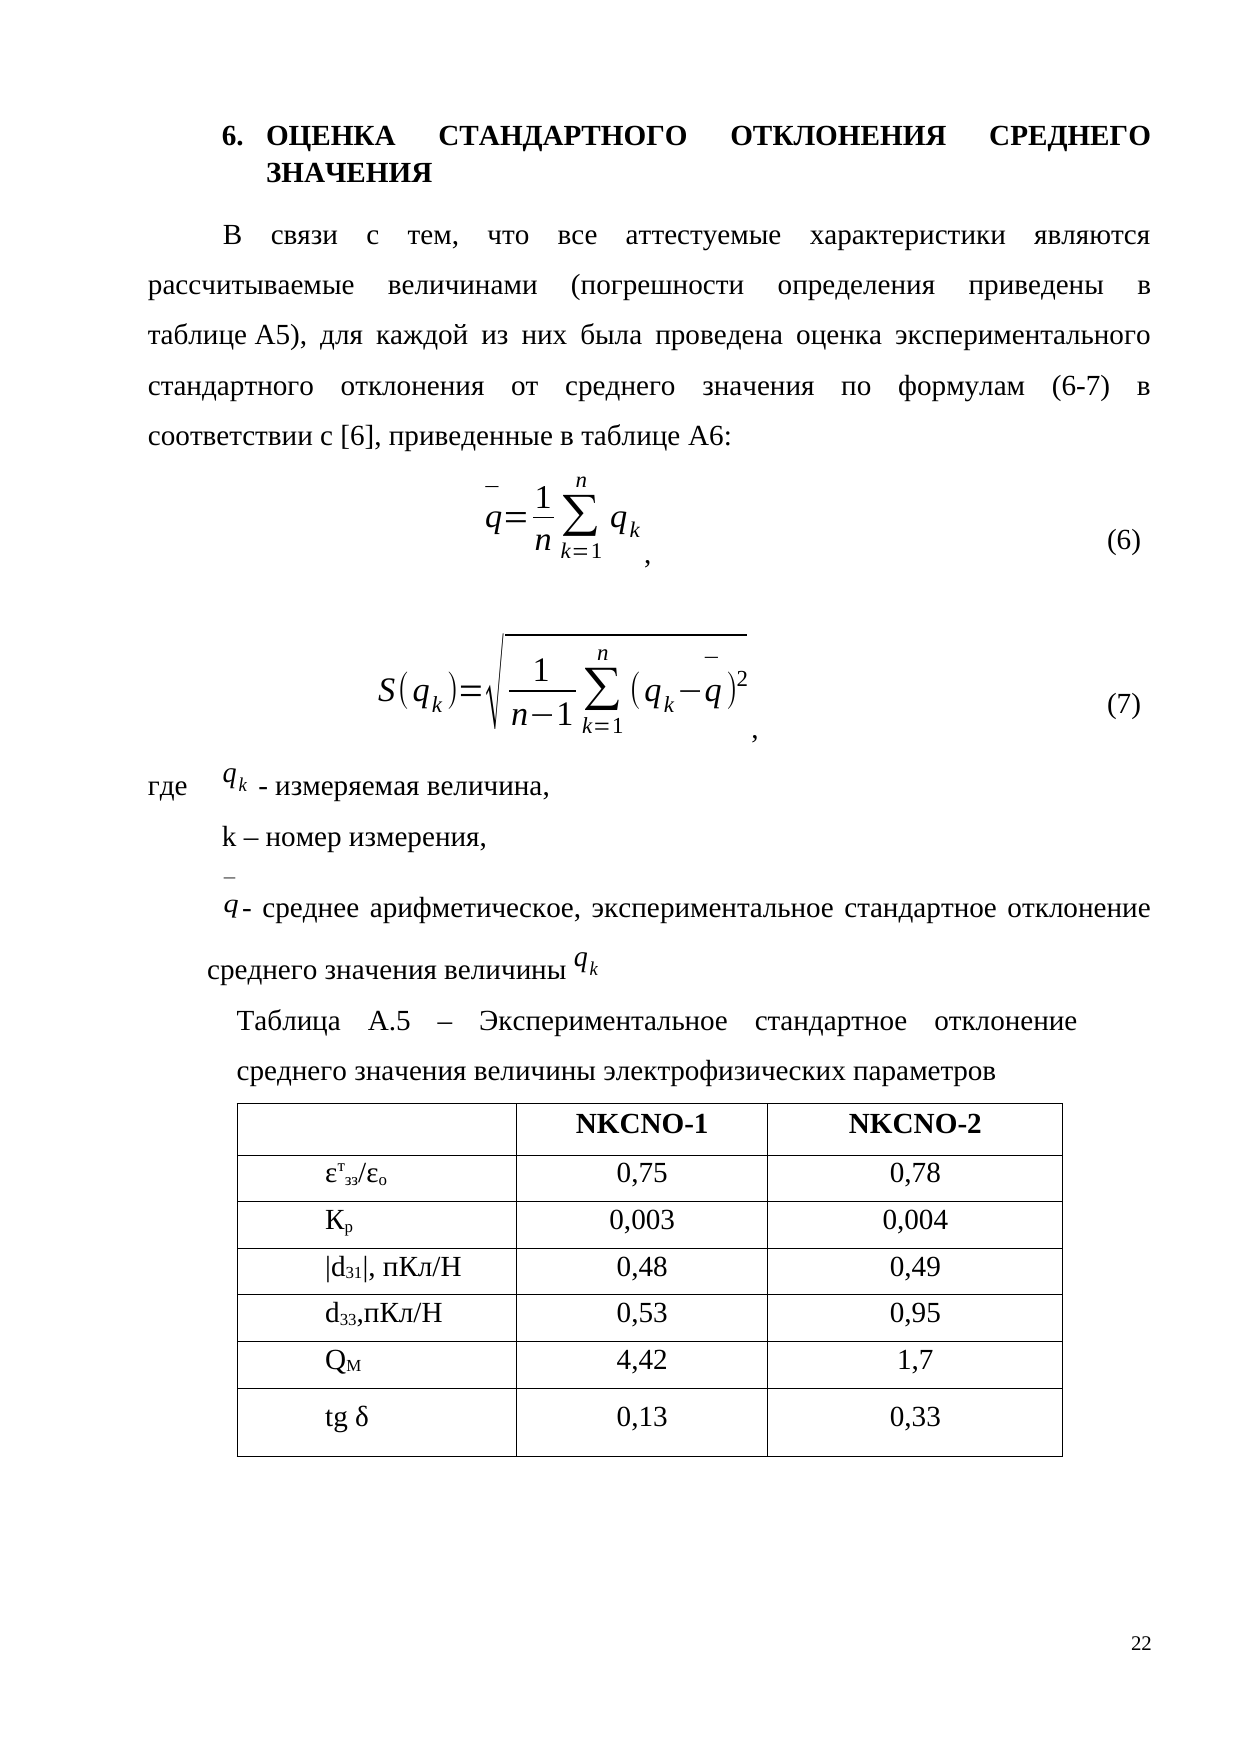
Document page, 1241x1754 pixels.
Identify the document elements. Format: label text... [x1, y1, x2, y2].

text - среднее арифметическое, экспериментальное стандартное отклонение среднего значения величины [207, 869, 1152, 986]
table_cell 0,48 [517, 1249, 767, 1294]
table_cell QM [238, 1342, 516, 1387]
table_header [238, 1104, 516, 1154]
text 6. ОЦЕНКА СТАНДАРТНОГО ОТКЛОНЕНИЯ СРЕДНЕГО ЗНАЧЕНИЯ [222, 118, 1152, 188]
table_header (7) [964, 632, 1152, 757]
table_cell Кр [238, 1202, 516, 1248]
text Таблица А.5 – Экспериментальное стандартное отклонение среднего значения величины электрофизических параметров [236, 1003, 1078, 1087]
text k – номер измерения, [148, 819, 1152, 852]
table_header , [148, 469, 964, 582]
table_header NKCNO-1 [517, 1104, 767, 1154]
table_cell 0,75 [517, 1156, 767, 1201]
table_header , [148, 632, 964, 757]
table_header (6) [964, 469, 1152, 582]
table_cell 0,33 [768, 1389, 1062, 1456]
text В связи с тем, что все аттестуемые характеристики являются рассчитываемые величинами (погрешности определения приведены в таблице А5), для каждой из них была проведена оценка экспериментального стандартного отклонения от среднего значения по формулам (6-7) в соответствии с [6], приведенные в таблице A6: [148, 217, 1152, 452]
table_cell 0,78 [768, 1156, 1062, 1201]
table_cell 0,53 [517, 1295, 767, 1341]
table_cell 0,49 [768, 1249, 1062, 1294]
table_cell 0,95 [768, 1295, 1062, 1341]
table_cell d33,пКл/Н [238, 1295, 516, 1341]
table_header NKCNO-2 [768, 1104, 1062, 1154]
text где - измеряемая величина, [148, 757, 1152, 802]
table_cell εтзз/εо [238, 1156, 516, 1201]
table_cell tg δ [238, 1389, 516, 1456]
table_cell 0,003 [517, 1202, 767, 1248]
table_cell 4,42 [517, 1342, 767, 1387]
table_cell 1,7 [768, 1342, 1062, 1387]
table_cell |d31|, пКл/Н [238, 1249, 516, 1294]
table_cell 0,13 [517, 1389, 767, 1456]
table_cell 0,004 [768, 1202, 1062, 1248]
